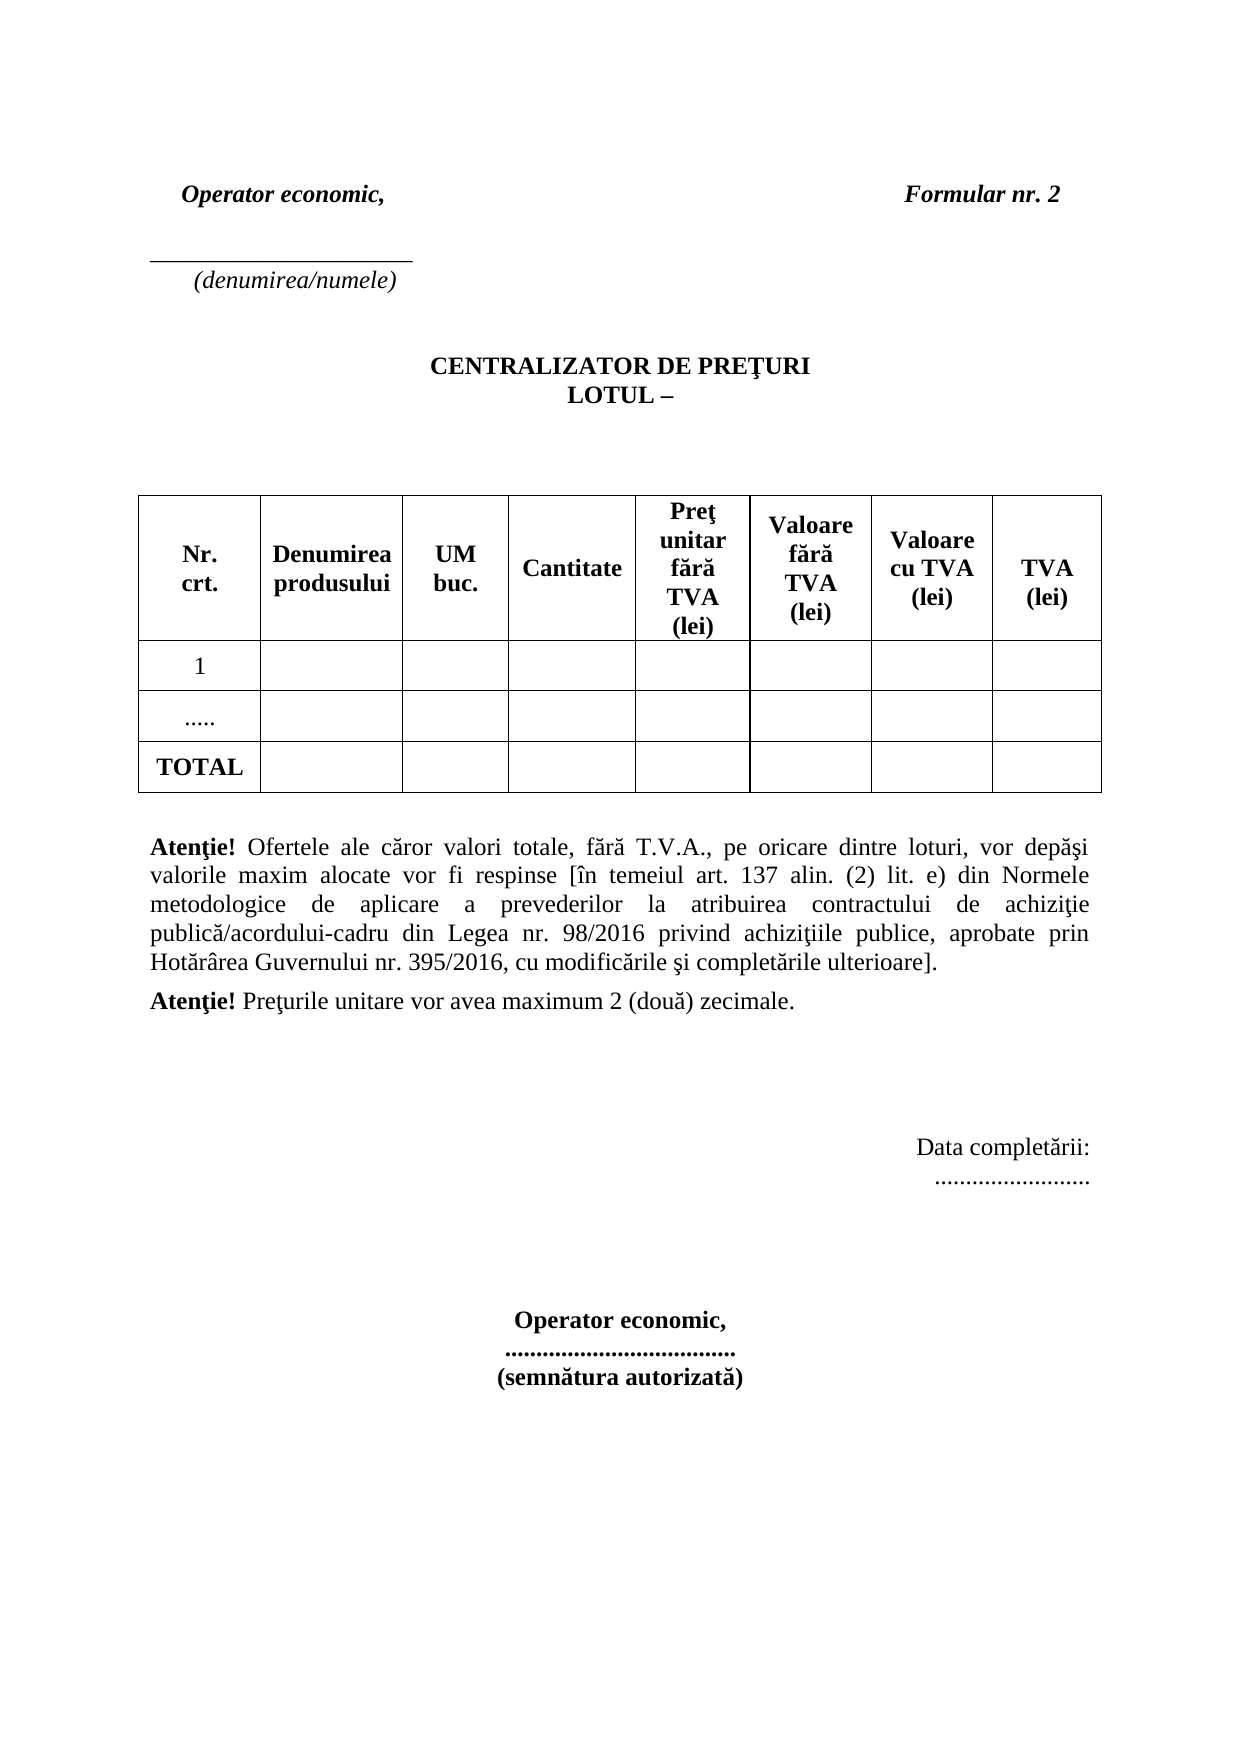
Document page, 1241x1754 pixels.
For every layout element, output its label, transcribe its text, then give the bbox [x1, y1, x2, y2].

text Operator economic, [150, 1305, 1090, 1333]
table_cell TOTAL [139, 742, 260, 792]
table_cell 1 [139, 641, 260, 690]
table_cell [993, 742, 1101, 792]
table_cell [636, 742, 749, 792]
table_cell [872, 641, 992, 690]
table_header Denumirea produsului [261, 496, 402, 640]
table_header UM buc. [403, 496, 508, 640]
table_cell [872, 742, 992, 792]
table_header Valoare fără TVA (lei) [751, 496, 871, 640]
table_cell [751, 742, 871, 792]
table_cell [751, 691, 871, 741]
table_cell [872, 691, 992, 741]
text CENTRALIZATOR DE PREŢURI [150, 351, 1090, 380]
table_header TVA (lei) [993, 496, 1101, 640]
table_cell [509, 691, 635, 741]
table_cell [403, 742, 508, 792]
table_cell [636, 691, 749, 741]
text Atenţie! Preţurile unitare vor avea maximum 2 (două) zecimale. [150, 986, 1090, 1015]
text _____________________ [150, 236, 1090, 265]
table_cell [636, 641, 749, 690]
table_cell [261, 691, 402, 741]
table_cell [993, 691, 1101, 741]
table_cell [993, 641, 1101, 690]
table_cell [403, 641, 508, 690]
table_cell [261, 742, 402, 792]
table_cell ..... [139, 691, 260, 741]
text Operator economic, Formular nr. 2 [150, 179, 1090, 207]
text Data completării: [150, 1132, 1090, 1161]
table_header Valoare cu TVA (lei) [872, 496, 992, 640]
text LOTUL – [150, 380, 1090, 409]
table_cell [509, 742, 635, 792]
table_cell [261, 641, 402, 690]
table_header Preţ unitar fără TVA (lei) [636, 496, 749, 640]
table_cell [751, 641, 871, 690]
text Atenţie! Ofertele ale căror valori totale, fără T.V.A., pe oricare dintre loturi, vor depăşi valorile maxim alocate vor fi respinse [în temeiul art. 137 alin. (2) lit. e) din Normele metodologice de aplicare a prevederilor la atribuirea contractului de achiziţie publică/acordului-cadru din Legea nr. 98/2016 privind achiziţiile publice, aprobate prin Hotărârea Guvernului nr. 395/2016, cu modificările şi completările ulterioare]. [150, 832, 1090, 976]
table_cell [403, 691, 508, 741]
text (denumirea/numele) [150, 265, 1090, 294]
table_cell [509, 641, 635, 690]
text ......................... [150, 1161, 1090, 1190]
text (semnătura autorizată) [150, 1362, 1090, 1391]
text ..................................... [150, 1333, 1090, 1362]
table_header Cantitate [509, 496, 635, 640]
table_header Nr. crt. [139, 496, 260, 640]
